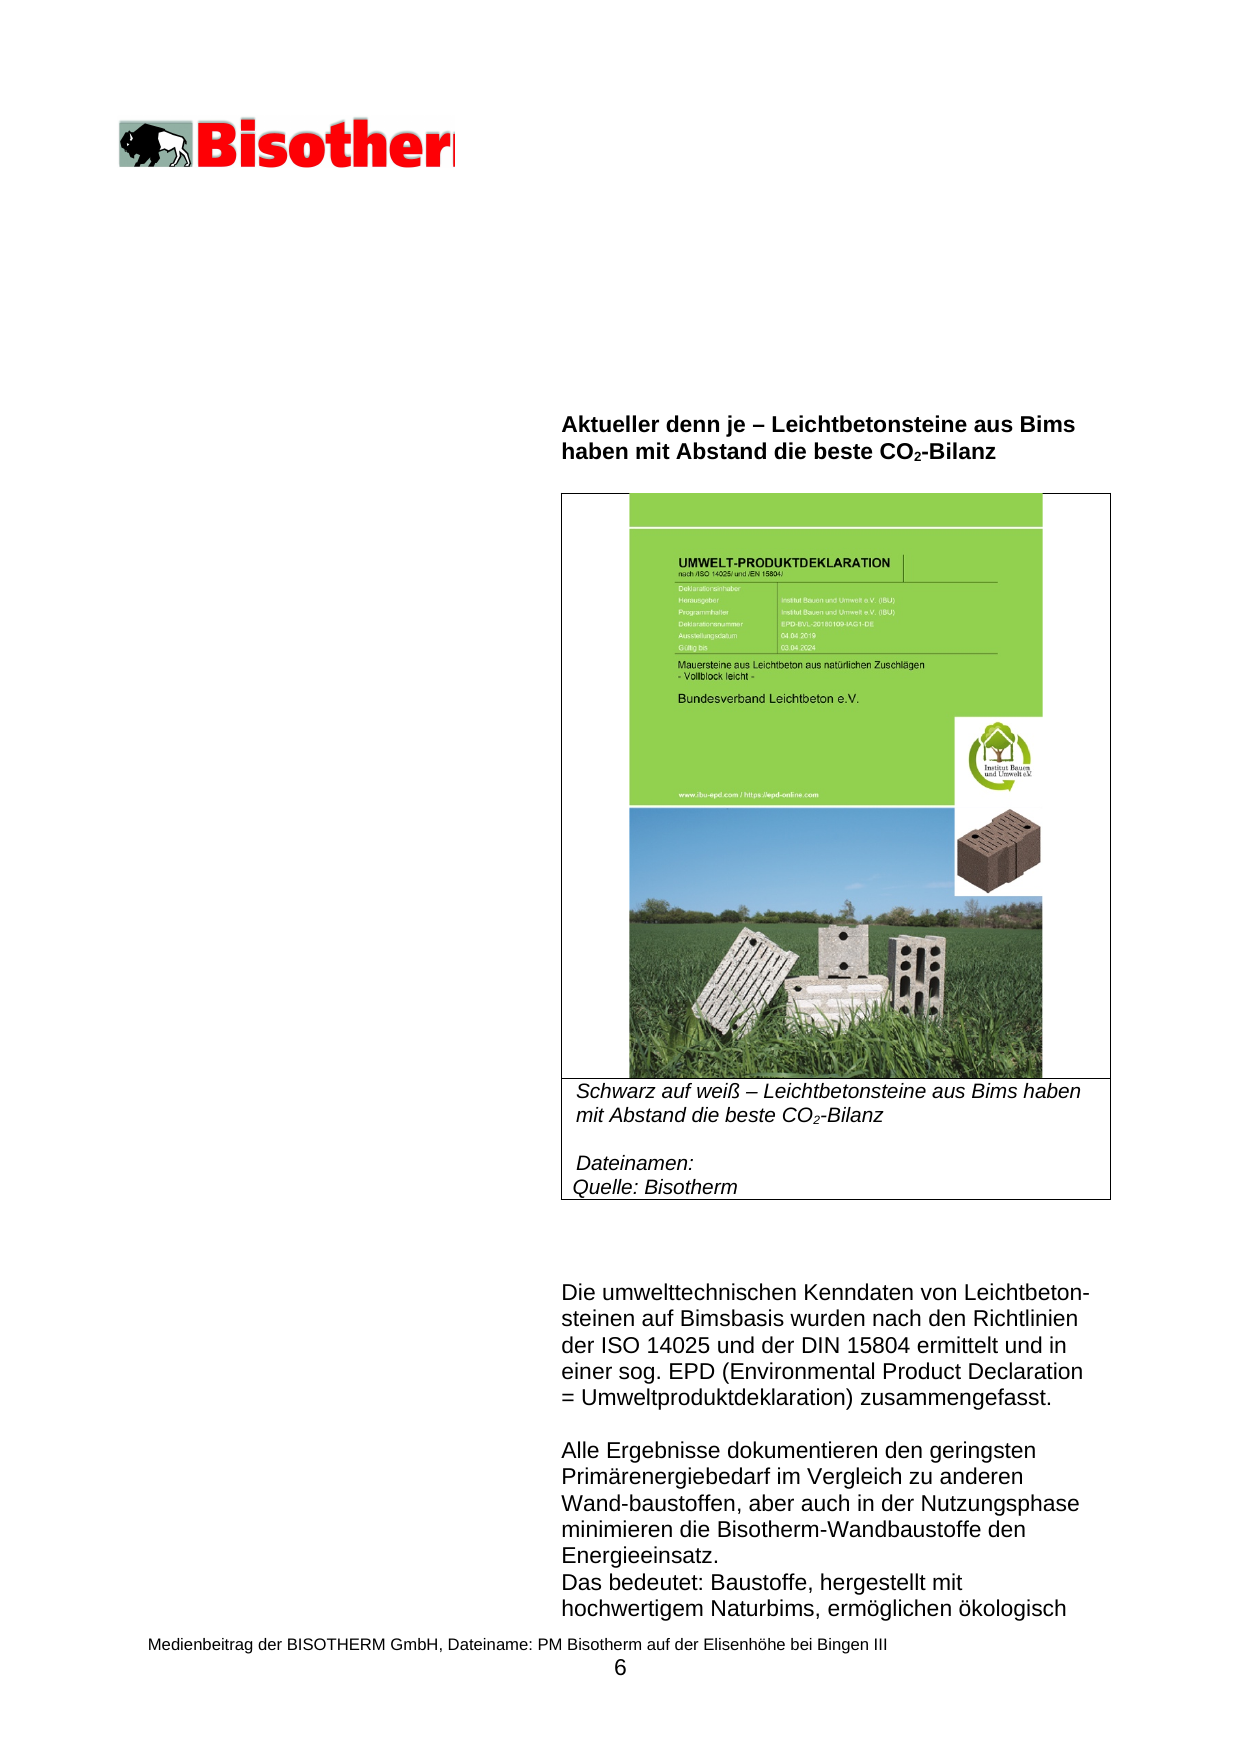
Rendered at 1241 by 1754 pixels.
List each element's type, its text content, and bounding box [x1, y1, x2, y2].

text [561, 1569, 1093, 1621]
picture [629, 493, 1043, 1078]
table_header [562, 494, 629, 1078]
text Die umwelttechnischen Kenndaten von Leichtbeton-steinen auf Bimsbasis wurden nach den Richtlinien der ISO 14025 und der DIN 15804 ermittelt und in einer sog. EPD (Environmental Product Declaration = Umweltproduktdeklaration) zusammengefasst. [561, 1252, 1093, 1411]
text Aktueller denn je – Leichtbetonsteine aus Bims haben mit Abstand die beste CO2-Bilanz [561, 411, 1093, 493]
text Alle Ergebnisse dokumentieren den geringsten Primärenergiebedarf im Vergleich zu anderen Wand-baustoffen, aber auch in der Nutzungsphase minimieren die Bisotherm-Wandbaustoffe den Energieeinsatz. [561, 1437, 1093, 1569]
table_header [1043, 494, 1110, 1078]
table_cell Schwarz auf weiß – Leichtbetonsteine aus Bims haben mit Abstand die beste CO2-Bilanz Dateinamen: Quelle: Bisotherm [562, 1079, 1110, 1199]
picture [117, 115, 455, 168]
